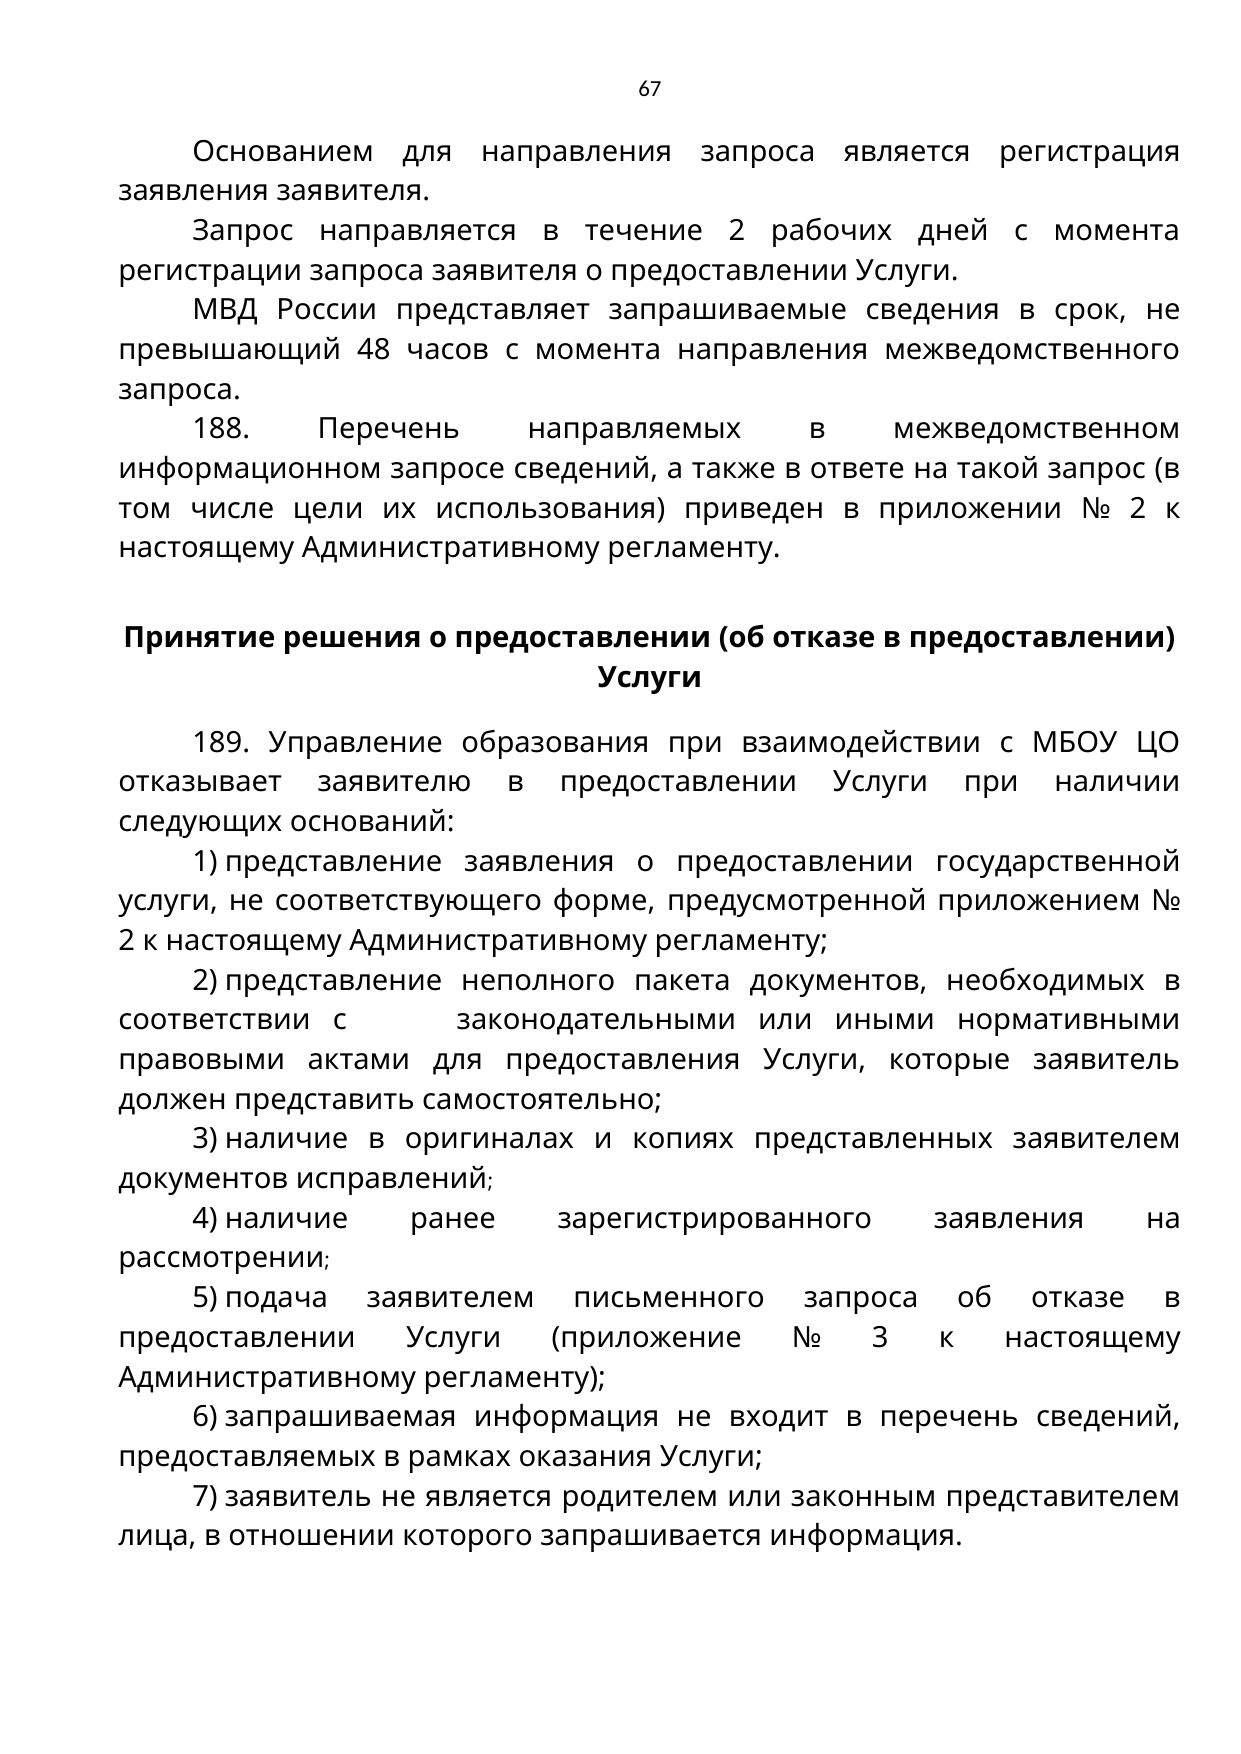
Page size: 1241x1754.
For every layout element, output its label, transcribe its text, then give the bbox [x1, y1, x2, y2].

list представление неполного пакета документов, необходимых в соответствии с законодательными или иными нормативными правовыми актами для предоставления Услуги, которые заявитель должен представить самостоятельно; [118, 959, 1181, 1118]
list подача заявителем письменного запроса об отказе в предоставлении Услуги (приложение № 3 к настоящему Административному регламенту); [118, 1276, 1181, 1396]
list наличие ранее зарегистрированного заявления на рассмотрении; [118, 1197, 1181, 1276]
list наличие в оригиналах и копиях представленных заявителем документов исправлений; [118, 1118, 1181, 1197]
list представление заявления о предоставлении государственной услуги, не соответствующего форме, предусмотренной приложением № 2 к настоящему Административному регламенту; [118, 840, 1181, 959]
text Принятие решения о предоставлении (об отказе в предоставлении) Услуги [118, 616, 1181, 696]
list запрашиваемая информация не входит в перечень сведений, предоставляемых в рамках оказания Услуги; [118, 1396, 1181, 1475]
list заявитель не является родителем или законным представителем лица, в отношении которого запрашивается информация. [118, 1475, 1181, 1554]
text 188. Перечень направляемых в межведомственном информационном запросе сведений, а также в ответе на такой запрос (в том числе цели их использования) приведен в приложении № 2 к настоящему Административному регламенту. [118, 408, 1181, 566]
text 189. Управление образования при взаимодействии с МБОУ ЦО отказывает заявителю в предоставлении Услуги при наличии следующих оснований: [118, 721, 1181, 840]
text Основанием для направления запроса является регистрация заявления заявителя. [118, 130, 1181, 209]
text Запрос направляется в течение 2 рабочих дней с момента регистрации запроса заявителя о предоставлении Услуги. [118, 209, 1181, 289]
text МВД России представляет запрашиваемые сведения в срок, не превышающий 48 часов с момента направления межведомственного запроса. [118, 289, 1181, 408]
